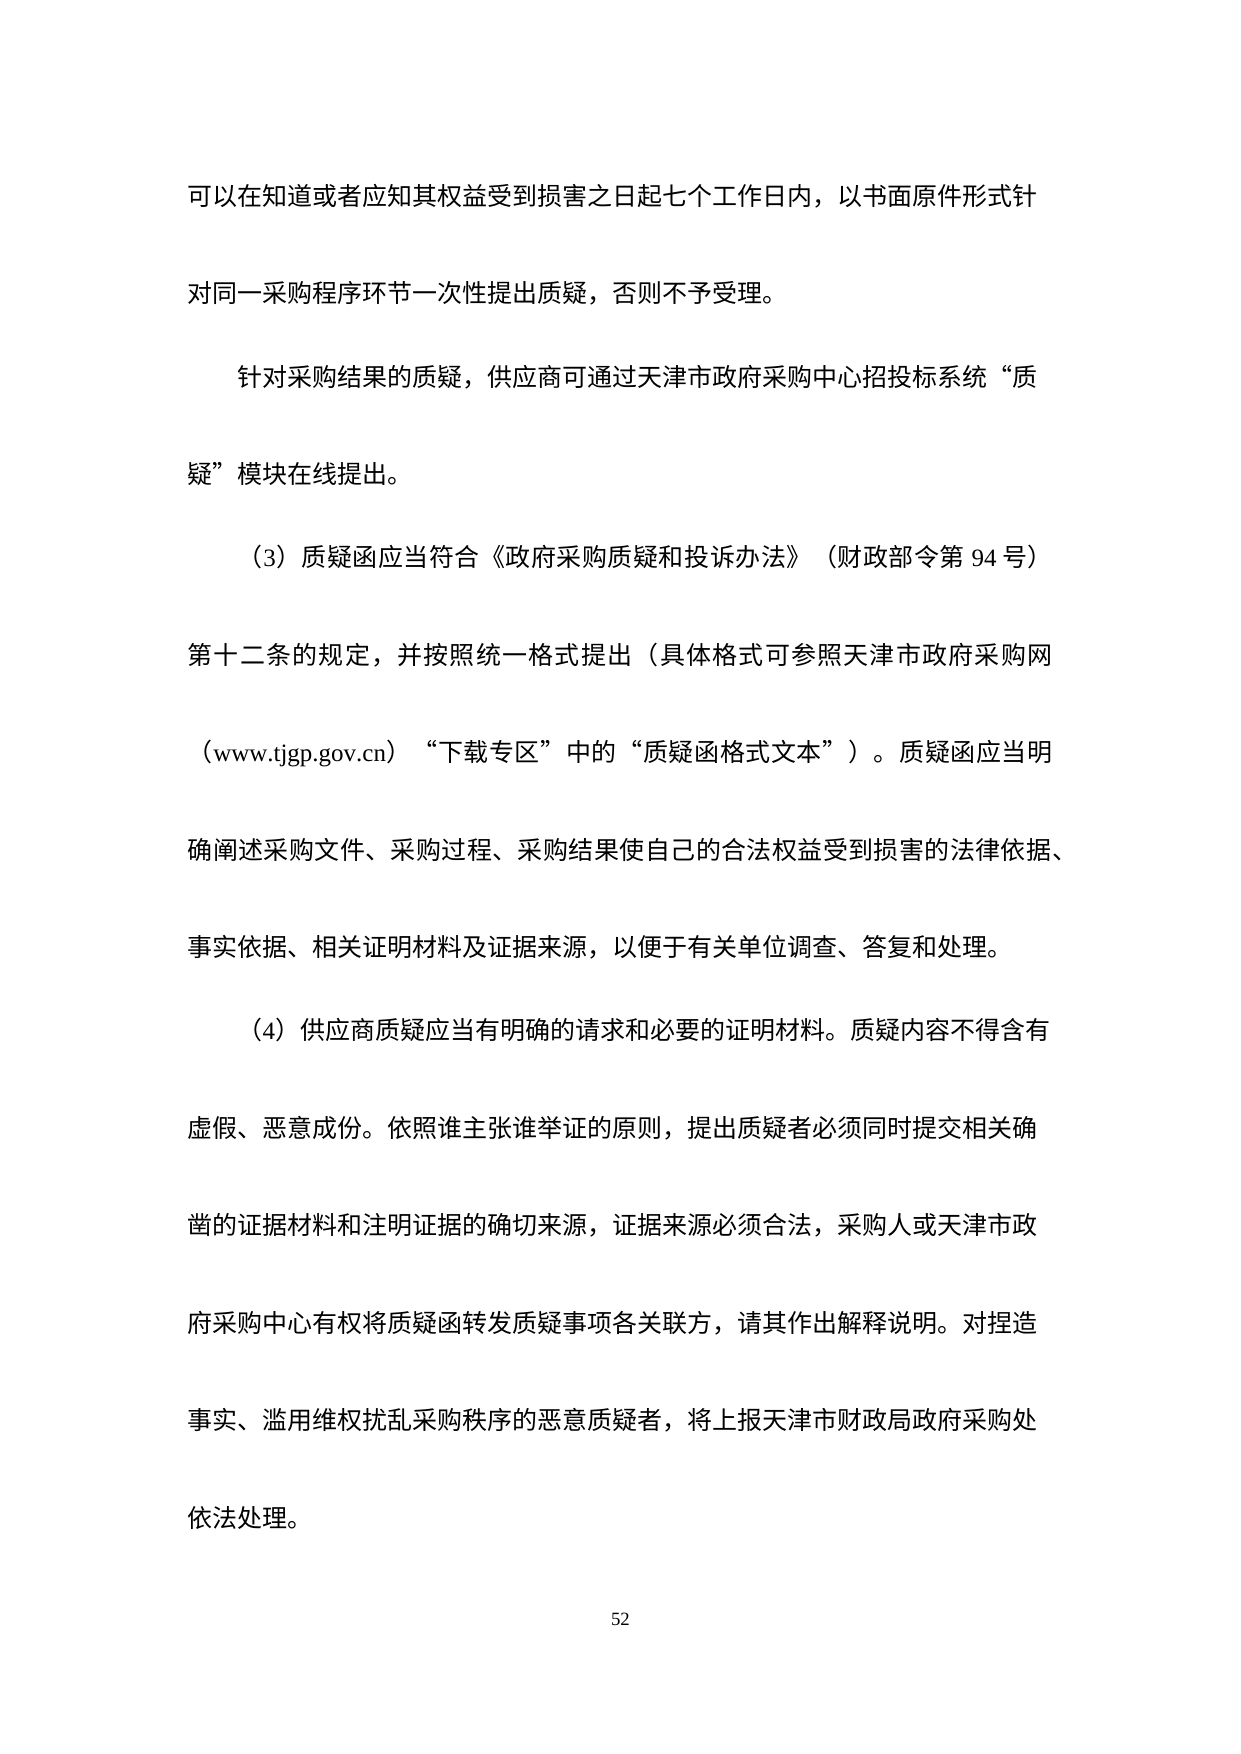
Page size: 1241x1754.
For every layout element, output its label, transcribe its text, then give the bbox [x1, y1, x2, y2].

text （3）质疑函应当符合《政府采购质疑和投诉办法》（财政部令第94号）第十二条的规定，并按照统一格式提出（具体格式可参照天津市政府采购网（www.tjgp.gov.cn）“下载专区”中的“质疑函格式文本”）。质疑函应当明确阐述采购文件、采购过程、采购结果使自己的合法权益受到损害的法律依据、事实依据、相关证明材料及证据来源，以便于有关单位调查、答复和处理。 [187, 523, 1053, 978]
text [187, 162, 1053, 324]
text 针对采购结果的质疑，供应商可通过天津市政府采购中心招投标系统“质疑”模块在线提出。 [187, 343, 1053, 505]
text （4）供应商质疑应当有明确的请求和必要的证明材料。质疑内容不得含有虚假、恶意成份。依照谁主张谁举证的原则，提出质疑者必须同时提交相关确凿的证据材料和注明证据的确切来源，证据来源必须合法，采购人或天津市政府采购中心有权将质疑函转发质疑事项各关联方，请其作出解释说明。对捏造事实、滥用维权扰乱采购秩序的恶意质疑者，将上报天津市财政局政府采购处依法处理。 [187, 996, 1053, 1549]
